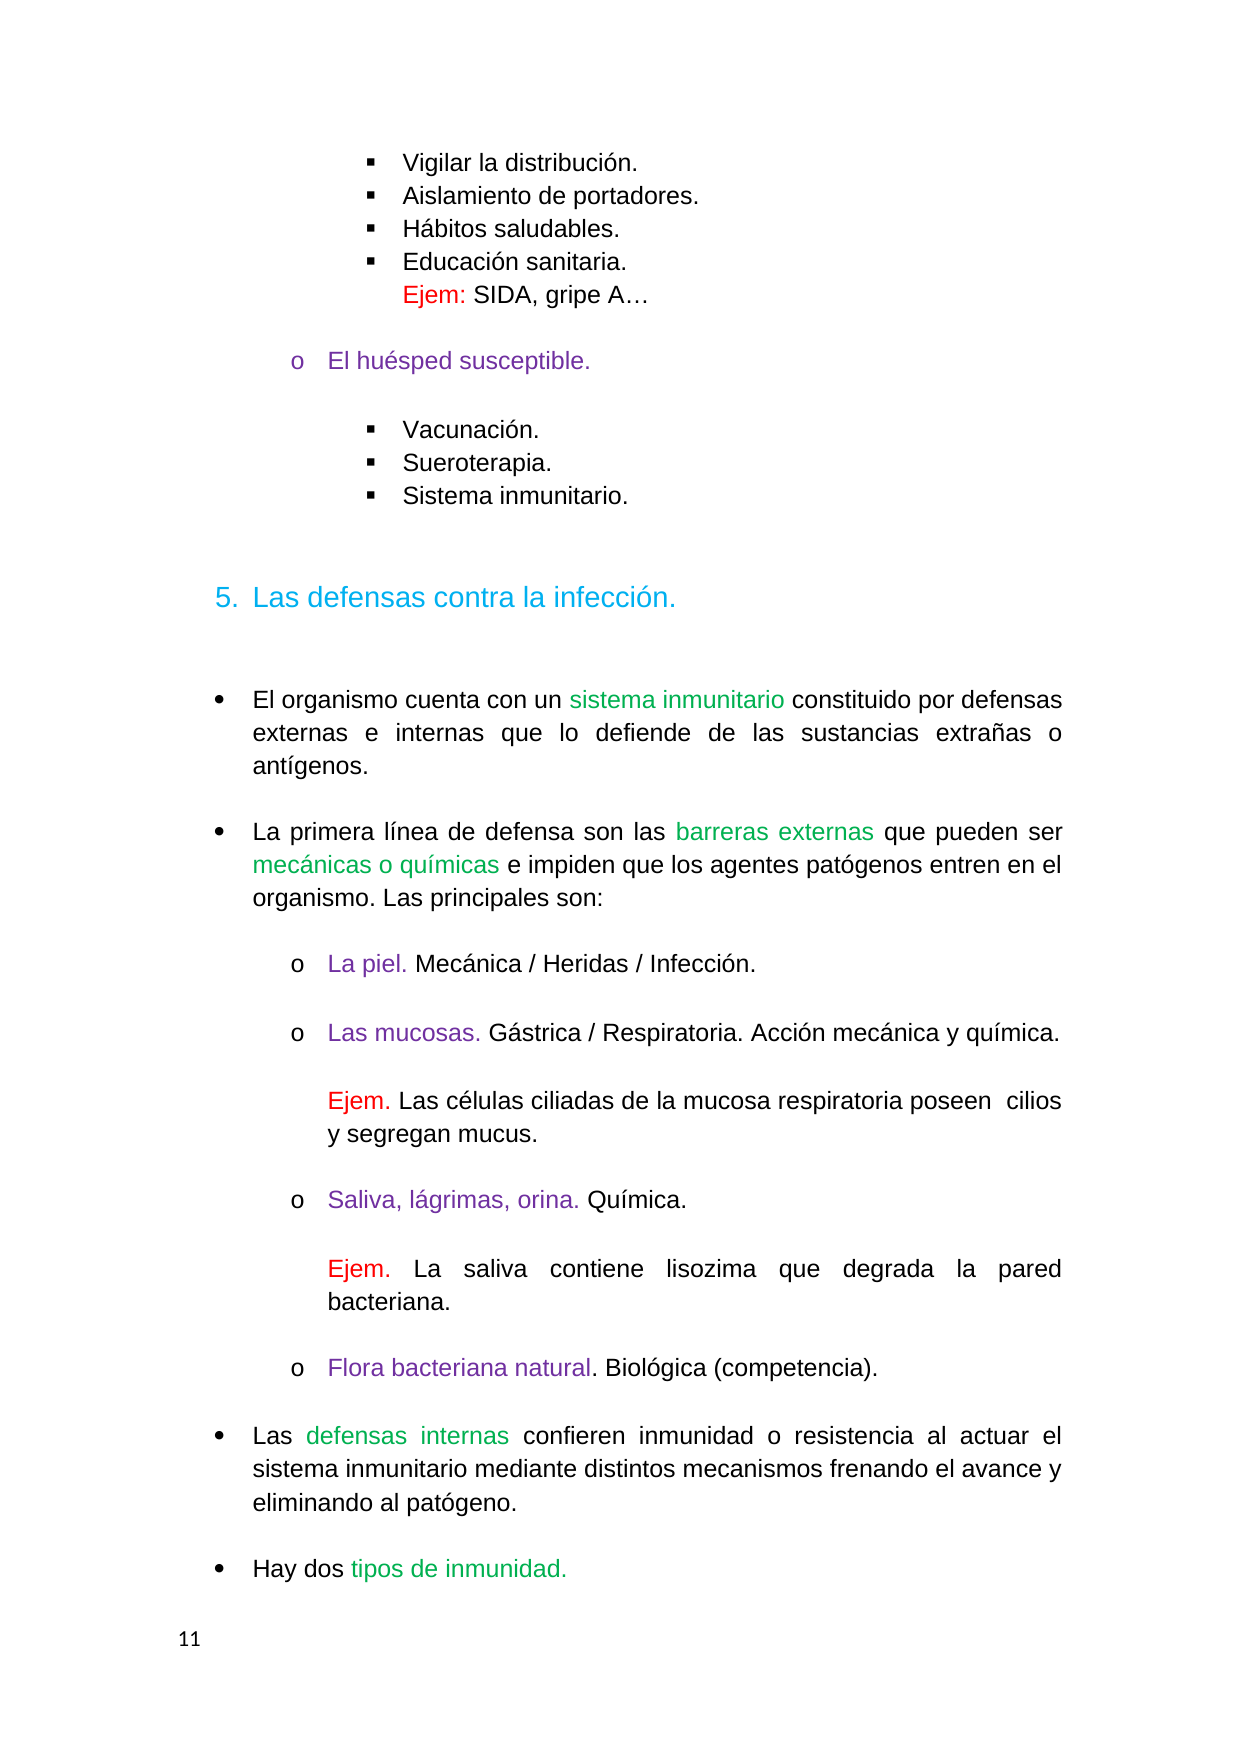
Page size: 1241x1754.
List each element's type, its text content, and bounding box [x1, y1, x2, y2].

list Las defensas internas confieren inmunidad o resistencia al actuar el sistema inmunitario mediante distintos mecanismos frenando el avance y eliminando al patógeno. [215, 1421, 1063, 1516]
list Saliva, lágrimas, orina. Química. [290, 1185, 1063, 1216]
list La piel. Mecánica / Heridas / Infección. [290, 949, 1063, 980]
list El organismo cuenta con un sistema inmunitario constituido por defensas externas e internas que lo defiende de las sustancias extrañas o antígenos. [215, 685, 1063, 779]
list Ejem. La saliva contiene lisozima que degrada la pared bacteriana. [327, 1254, 1063, 1316]
list La primera línea de defensa son las barreras externas que pueden ser mecánicas o químicas e impiden que los agentes patógenos entren en el organismo. Las principales son: [215, 817, 1063, 912]
list Ejem: SIDA, gripe A… [402, 280, 1063, 309]
list Sueroterapia. [365, 448, 1063, 477]
list Aislamiento de portadores. [365, 181, 1063, 209]
list Hay dos tipos de inmunidad. [215, 1553, 1063, 1582]
list Educación sanitaria. [365, 247, 1063, 276]
list Las mucosas. Gástrica / Respiratoria. Acción mecánica y química. [290, 1018, 1063, 1048]
list Ejem. Las células ciliadas de la mucosa respiratoria poseen cilios y segregan mucus. [327, 1086, 1063, 1148]
list El huésped susceptible. [290, 346, 1063, 377]
list Flora bacteriana natural. Biológica (competencia). [290, 1353, 1063, 1384]
list Las defensas contra la infección. [215, 580, 1063, 614]
list Vacunación. [365, 415, 1063, 443]
list Hábitos saludables. [365, 214, 1063, 243]
list Vigilar la distribución. [365, 148, 1063, 176]
list Sistema inmunitario. [365, 481, 1063, 510]
